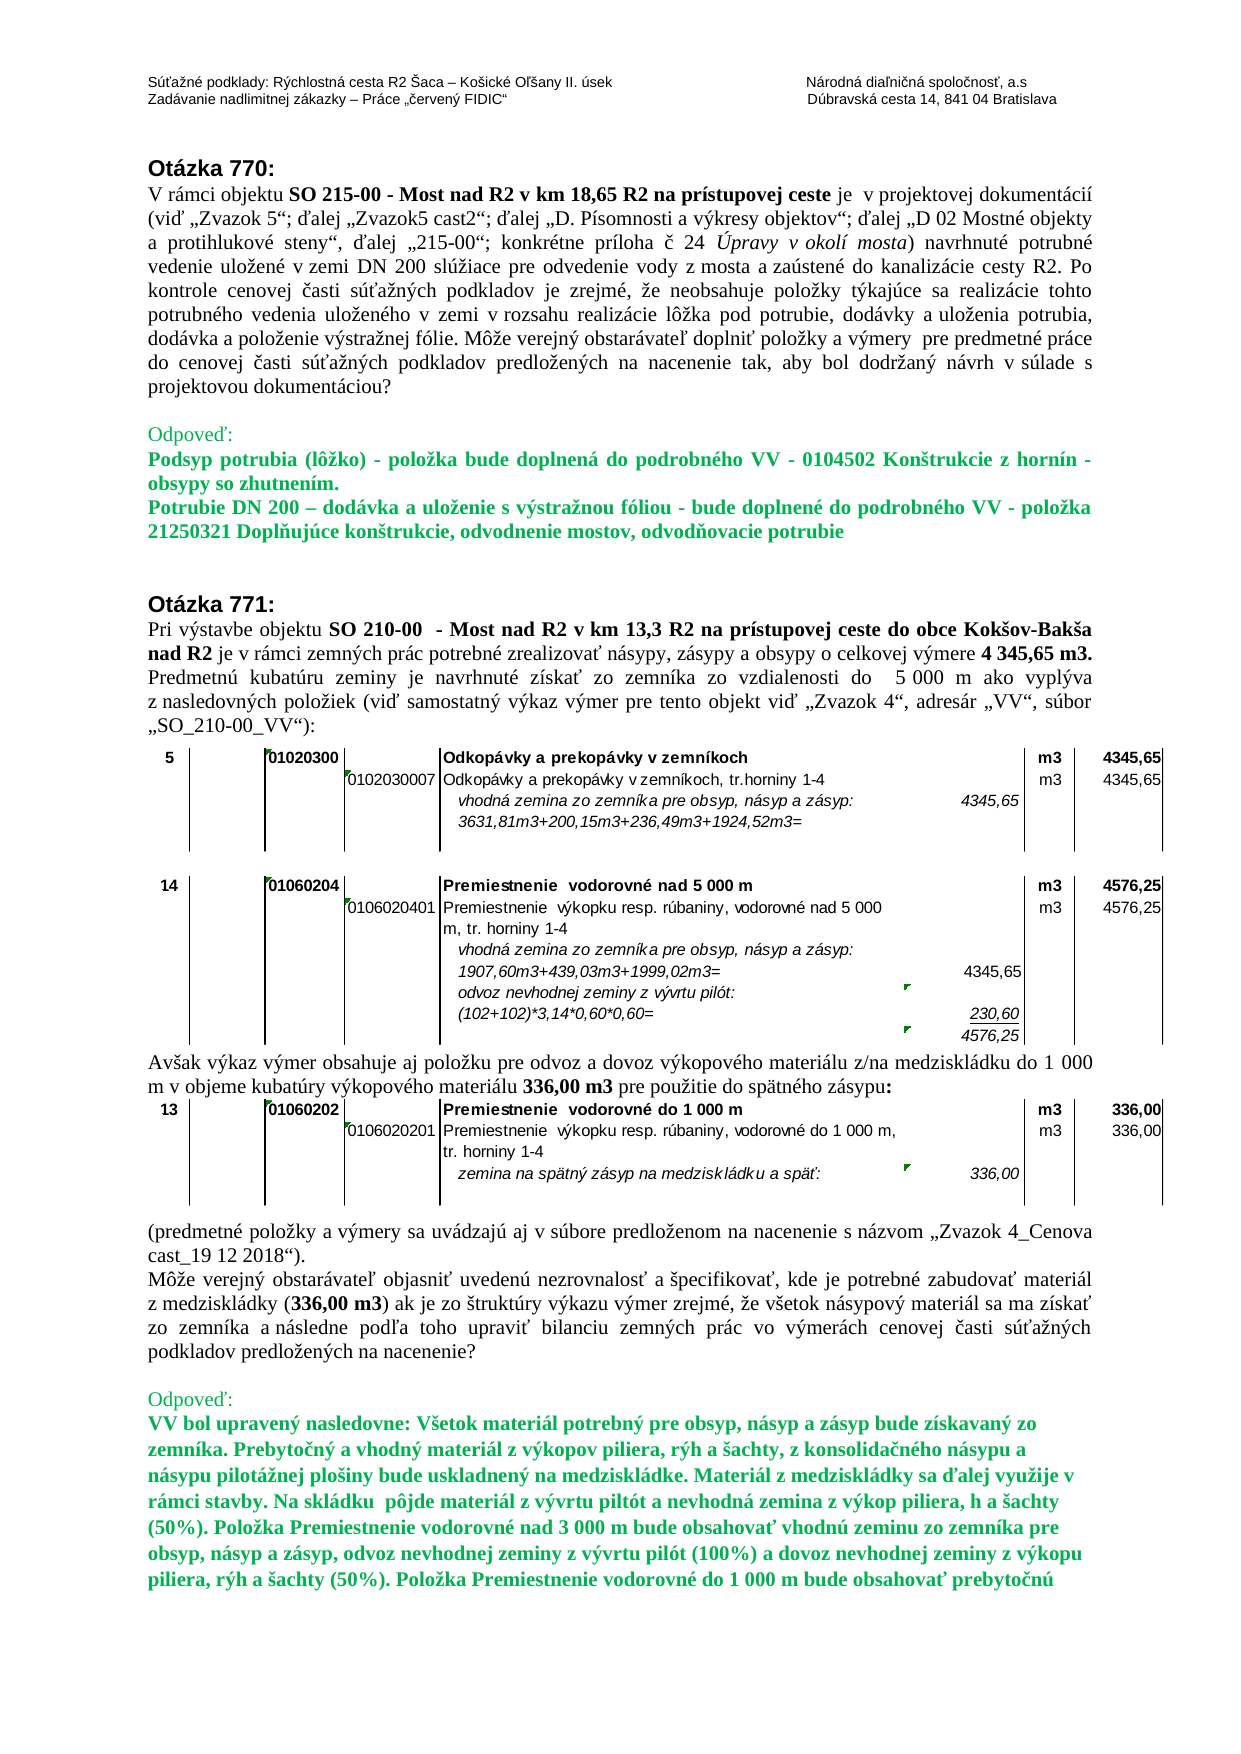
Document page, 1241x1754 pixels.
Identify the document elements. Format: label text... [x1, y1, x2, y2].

text Odpoveď: [148, 1387, 1093, 1411]
text Otázka 771: [148, 591, 1093, 617]
text Potrubie DN 200 – dodávka a uloženie s výstražnou fóliou - bude doplnené do podrobného VV - položka 21250321 Doplňujúce konštrukcie, odvodnenie mostov, odvodňovacie potrubie [148, 494, 1093, 543]
text (predmetné položky a výmery sa uvádzajú aj v súbore predloženom na nacenenie s názvom „Zvazok 4_Cenova cast_19 12 2018“). [148, 1098, 1093, 1267]
text Podsyp potrubia (lôžko) - položka bude doplnená do podrobného VV - 0104502 Konštrukcie z hornín - obsypy so zhutnením. [148, 446, 1093, 494]
text Pri výstavbe objektu SO 210-00 - Most nad R2 v km 13,3 R2 na prístupovej ceste do obce Kokšov-Bakša nad R2 je v rámci zemných prác potrebné zrealizovať násypy, zásypy a obsypy o celkovej výmere 4 345,65 m3. Predmetnú kubatúru zeminy je navrhnuté získať zo zemníka zo vzdialenosti do 5 000 m ako vyplýva z nasledovných položiek (viď samostatný výkaz výmer pre tento objekt viď „Zvazok 4“, adresár „VV“, súbor „SO_210-00_VV“): [148, 617, 1093, 737]
text Odpoveď: [148, 422, 1093, 446]
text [148, 1411, 1093, 1591]
text Otázka 770: [148, 155, 1093, 182]
text Avšak výkaz výmer obsahuje aj položku pre odvoz a dovoz výkopového materiálu z/na medziskládku do 1 000 m v objeme kubatúry výkopového materiálu 336,00 m3 pre použitie do spätného zásypu: [148, 737, 1093, 1098]
text V rámci objektu SO 215-00 - Most nad R2 v km 18,65 R2 na prístupovej ceste je v projektovej dokumentácií (viď „Zvazok 5“; ďalej „Zvazok5 cast2“; ďalej „D. Písomnosti a výkresy objektov“; ďalej „D 02 Mostné objekty a protihlukové steny“, ďalej „215-00“; konkrétne príloha č 24 Úpravy v okolí mosta) navrhnuté potrubné vedenie uložené v zemi DN 200 slúžiace pre odvedenie vody z mosta a zaústené do kanalizácie cesty R2. Po kontrole cenovej časti súťažných podkladov je zrejmé, že neobsahuje položky týkajúce sa realizácie tohto potrubného vedenia uloženého v zemi v rozsahu realizácie lôžka pod potrubie, dodávky a uloženia potrubia, dodávka a položenie výstražnej fólie. Môže verejný obstarávateľ doplniť položky a výmery pre predmetné práce do cenovej časti súťažných podkladov predložených na nacenenie tak, aby bol dodržaný návrh v súlade s projektovou dokumentáciou? [148, 182, 1093, 398]
text Môže verejný obstarávateľ objasniť uvedenú nezrovnalosť a špecifikovať, kde je potrebné zabudovať materiál z medziskládky (336,00 m3) ak je zo štruktúry výkazu výmer zrejmé, že všetok násypový materiál sa ma získať zo zemníka a následne podľa toho upraviť bilanciu zemných prác vo výmerách cenovej časti súťažných podkladov predložených na nacenenie? [148, 1267, 1093, 1363]
